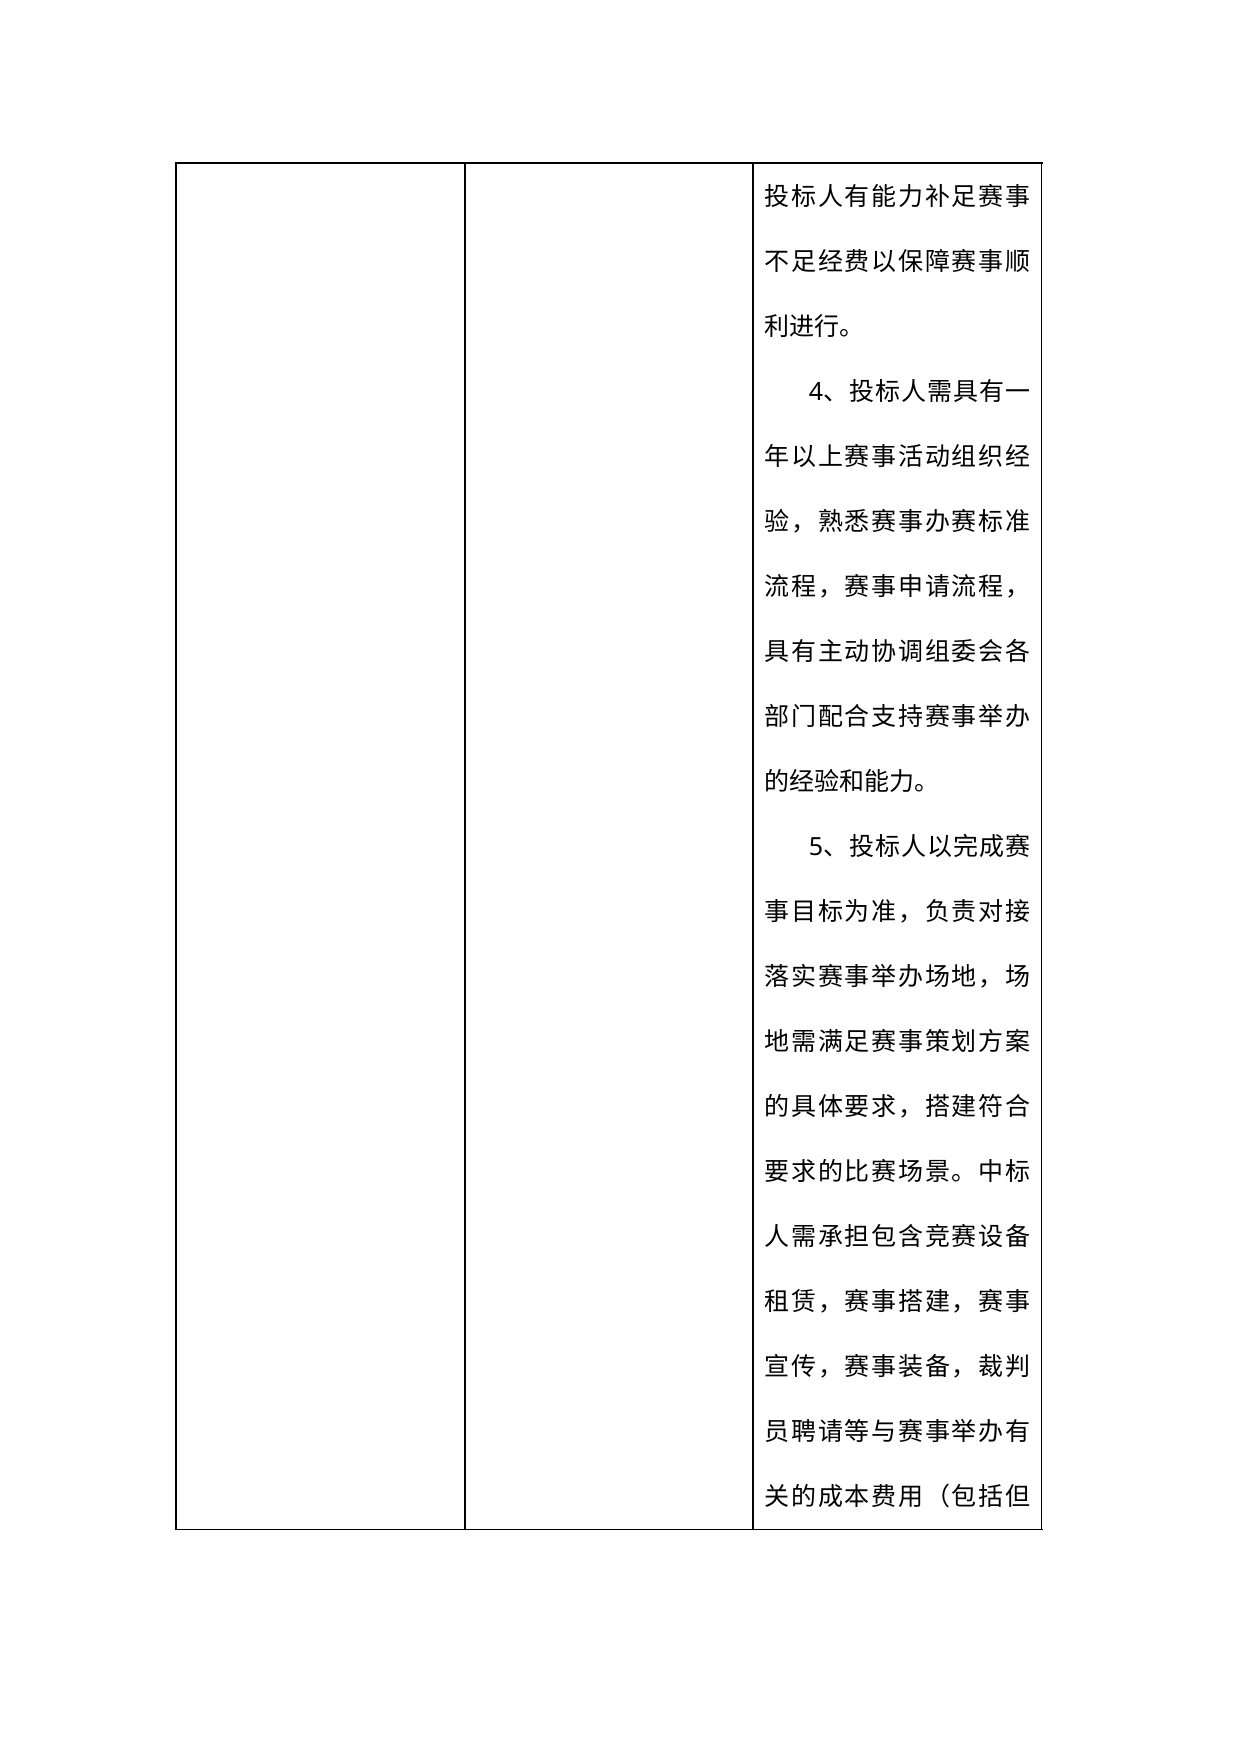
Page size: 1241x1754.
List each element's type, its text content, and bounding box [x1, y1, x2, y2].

table_cell 1 [177, 164, 464, 1528]
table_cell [754, 164, 1041, 1528]
table_cell ★ [466, 164, 752, 1528]
